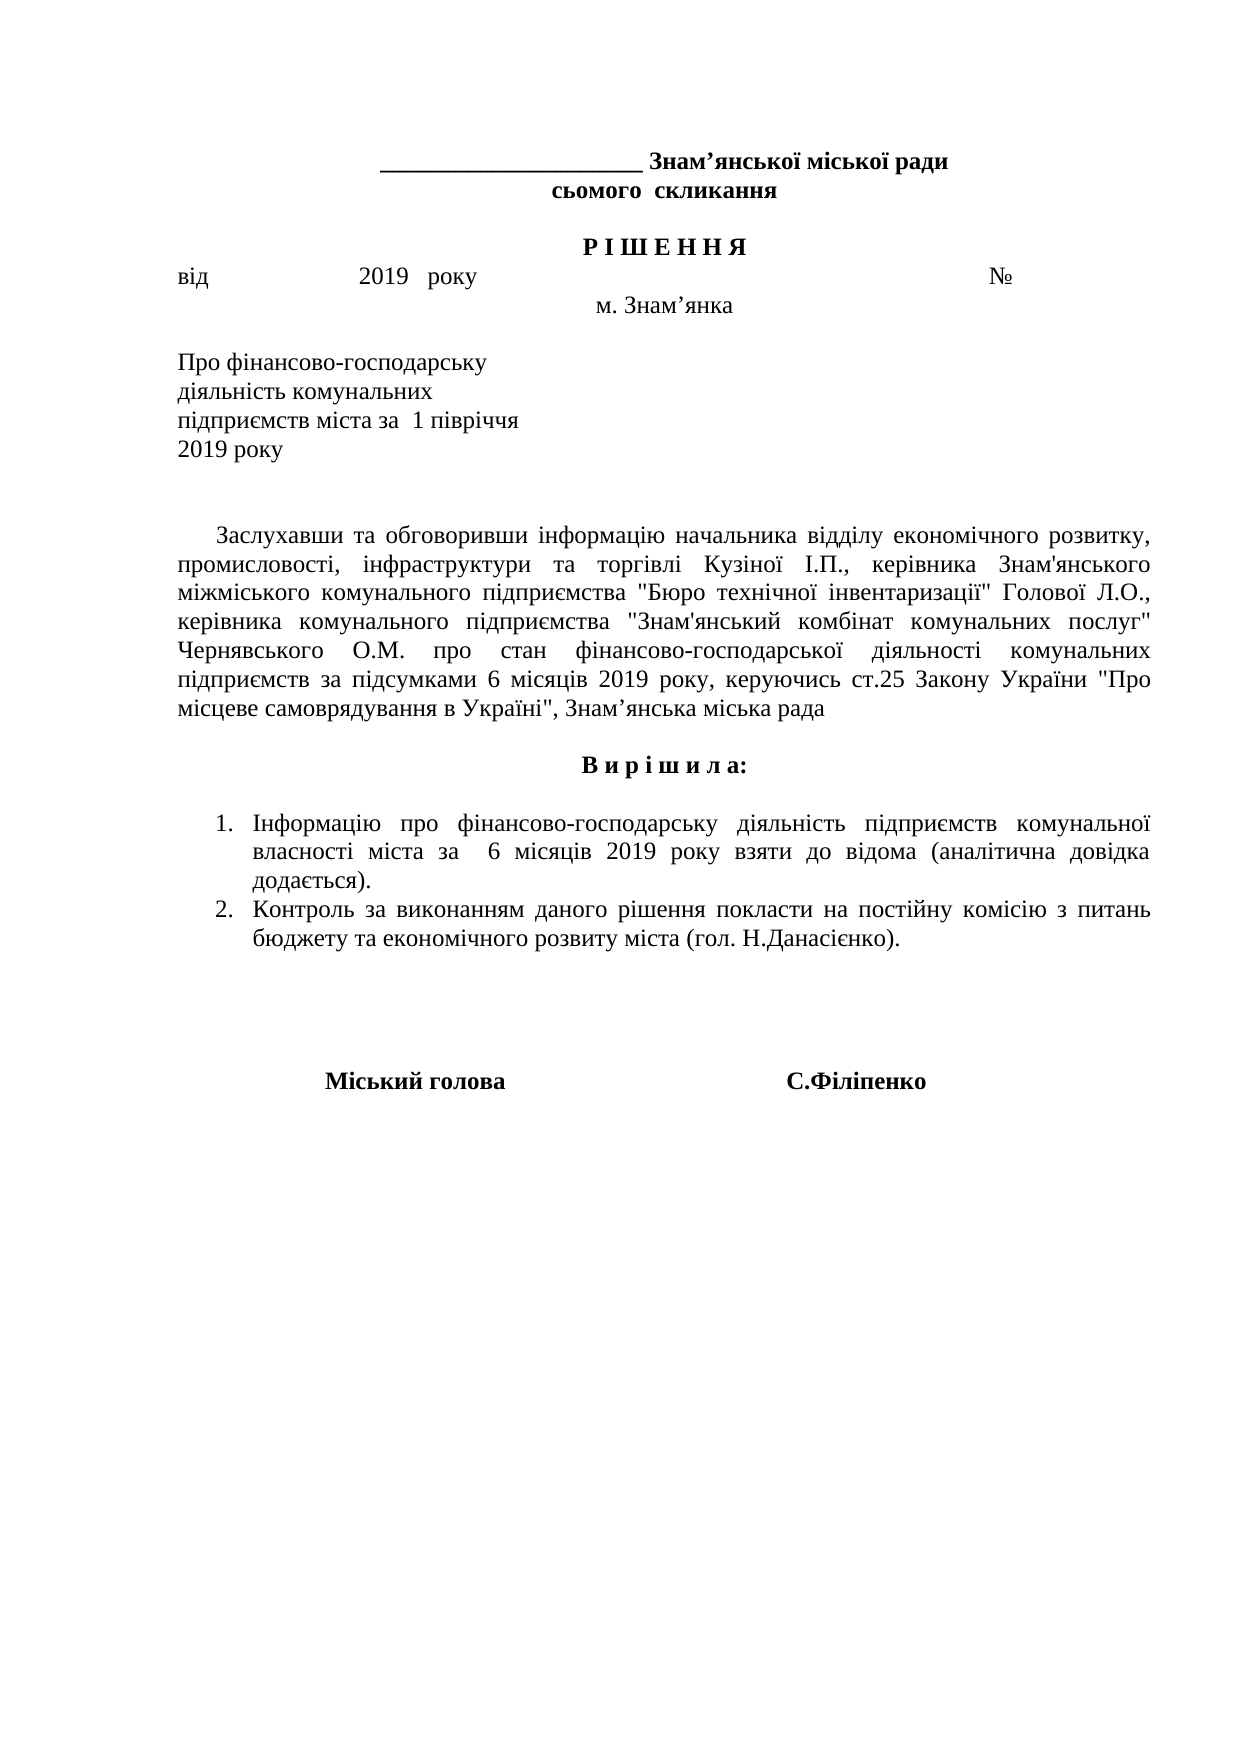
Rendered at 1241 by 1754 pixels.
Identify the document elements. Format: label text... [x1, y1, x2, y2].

text діяльність комунальних [177, 376, 1152, 405]
text Міський голова С.Філіпенко [325, 1066, 1152, 1095]
text Про фінансово-господарську [177, 347, 1152, 376]
title _____________________ Знам’янської міської ради [177, 146, 1152, 175]
text 2019 року [177, 434, 1152, 462]
list Інформацію про фінансово-господарську діяльність підприємств комунальної власності міста за 6 місяців 2019 року взяти до відома (аналітична довідка додається). [215, 808, 1152, 894]
text сьомого скликання [177, 175, 1152, 204]
text підприємств міста за 1 півріччя [177, 405, 1152, 434]
text м. Знам’янка [177, 290, 1152, 319]
text Р І Ш Е Н Н Я [177, 232, 1152, 261]
text В и р і ш и л а: [177, 750, 1152, 779]
list Контроль за виконанням даного рішення покласти на постійну комісію з питань бюджету та економічного розвиту міста (гол. Н.Данасієнко). [215, 894, 1152, 951]
text Заслухавши та обговоривши інформацію начальника відділу економічного розвитку, промисловості, інфраструктури та торгівлі Кузіної І.П., керівника Знам'янського міжміського комунального підприємства "Бюро технічної інвентаризації" Голової Л.О., керівника комунального підприємства "Знам'янський комбінат комунальних послуг" Чернявського О.М. про стан фінансово-господарської діяльності комунальних підприємств за підсумками 6 місяців 2019 року, керуючись ст.25 Закону України "Про місцеве самоврядування в Україні", Знам’янська міська рада [177, 520, 1152, 721]
text від 2019 року № [177, 261, 1152, 290]
